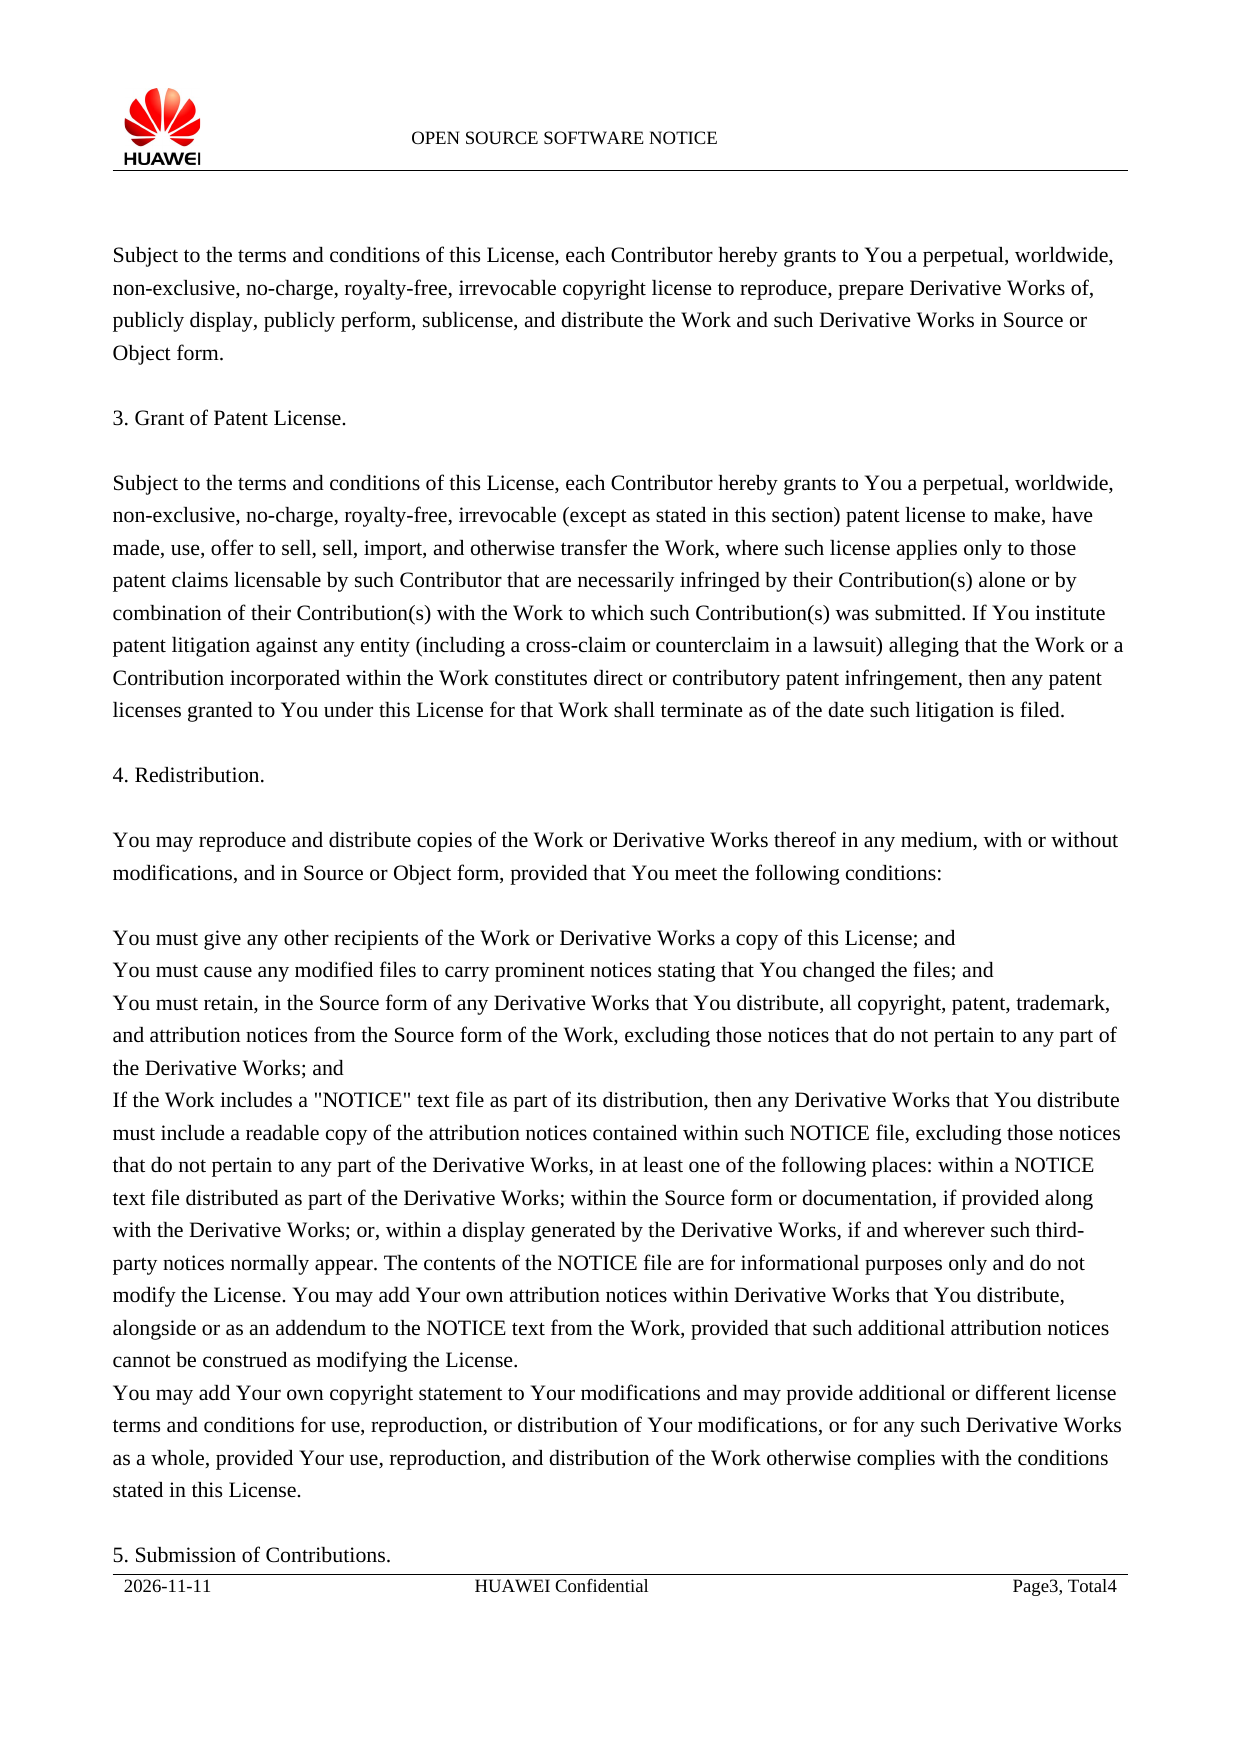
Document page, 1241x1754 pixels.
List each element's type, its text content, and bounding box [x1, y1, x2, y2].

text Subject to the terms and conditions of this License, each Contributor hereby grants to You a perpetual, worldwide, non-exclusive, no-charge, royalty-free, irrevocable (except as stated in this section) patent license to make, have made, use, offer to sell, sell, import, and otherwise transfer the Work, where such license applies only to those patent claims licensable by such Contributor that are necessarily infringed by their Contribution(s) alone or by combination of their Contribution(s) with the Work to which such Contribution(s) was submitted. If You institute patent litigation against any entity (including a cross-claim or counterclaim in a lawsuit) alleging that the Work or a Contribution incorporated within the Work constitutes direct or contributory patent infringement, then any patent licenses granted to You under this License for that Work shall terminate as of the date such litigation is filed. [112, 466, 1128, 726]
text 5. Submission of Contributions. [112, 1539, 1128, 1571]
text 3. Grant of Patent License. [112, 401, 1128, 434]
text Subject to the terms and conditions of this License, each Contributor hereby grants to You a perpetual, worldwide, non-exclusive, no-charge, royalty-free, irrevocable copyright license to reproduce, prepare Derivative Works of, publicly display, publicly perform, sublicense, and distribute the Work and such Derivative Works in Source or Object form. [112, 239, 1128, 369]
text You may reproduce and distribute copies of the Work or Derivative Works thereof in any medium, with or without modifications, and in Source or Object form, provided that You meet the following conditions: [112, 824, 1128, 889]
text You must give any other recipients of the Work or Derivative Works a copy of this License; and [112, 921, 1128, 954]
picture [124, 88, 201, 165]
text If the Work includes a "NOTICE" text file as part of its distribution, then any Derivative Works that You distribute must include a readable copy of the attribution notices contained within such NOTICE file, excluding those notices that do not pertain to any part of the Derivative Works, in at least one of the following places: within a NOTICE text file distributed as part of the Derivative Works; within the Source form or documentation, if provided along with the Derivative Works; or, within a display generated by the Derivative Works, if and wherever such third-party notices normally appear. The contents of the NOTICE file are for informational purposes only and do not modify the License. You may add Your own attribution notices within Derivative Works that You distribute, alongside or as an addendum to the NOTICE text from the Work, provided that such additional attribution notices cannot be construed as modifying the License. [112, 1084, 1128, 1376]
text You may add Your own copyright statement to Your modifications and may provide additional or different license terms and conditions for use, reproduction, or distribution of Your modifications, or for any such Derivative Works as a whole, provided Your use, reproduction, and distribution of the Work otherwise complies with the conditions stated in this License. [112, 1376, 1128, 1506]
text You must retain, in the Source form of any Derivative Works that You distribute, all copyright, patent, trademark, and attribution notices from the Source form of the Work, excluding those notices that do not pertain to any part of the Derivative Works; and [112, 986, 1128, 1084]
text 4. Redistribution. [112, 759, 1128, 791]
text You must cause any modified files to carry prominent notices stating that You changed the files; and [112, 954, 1128, 986]
